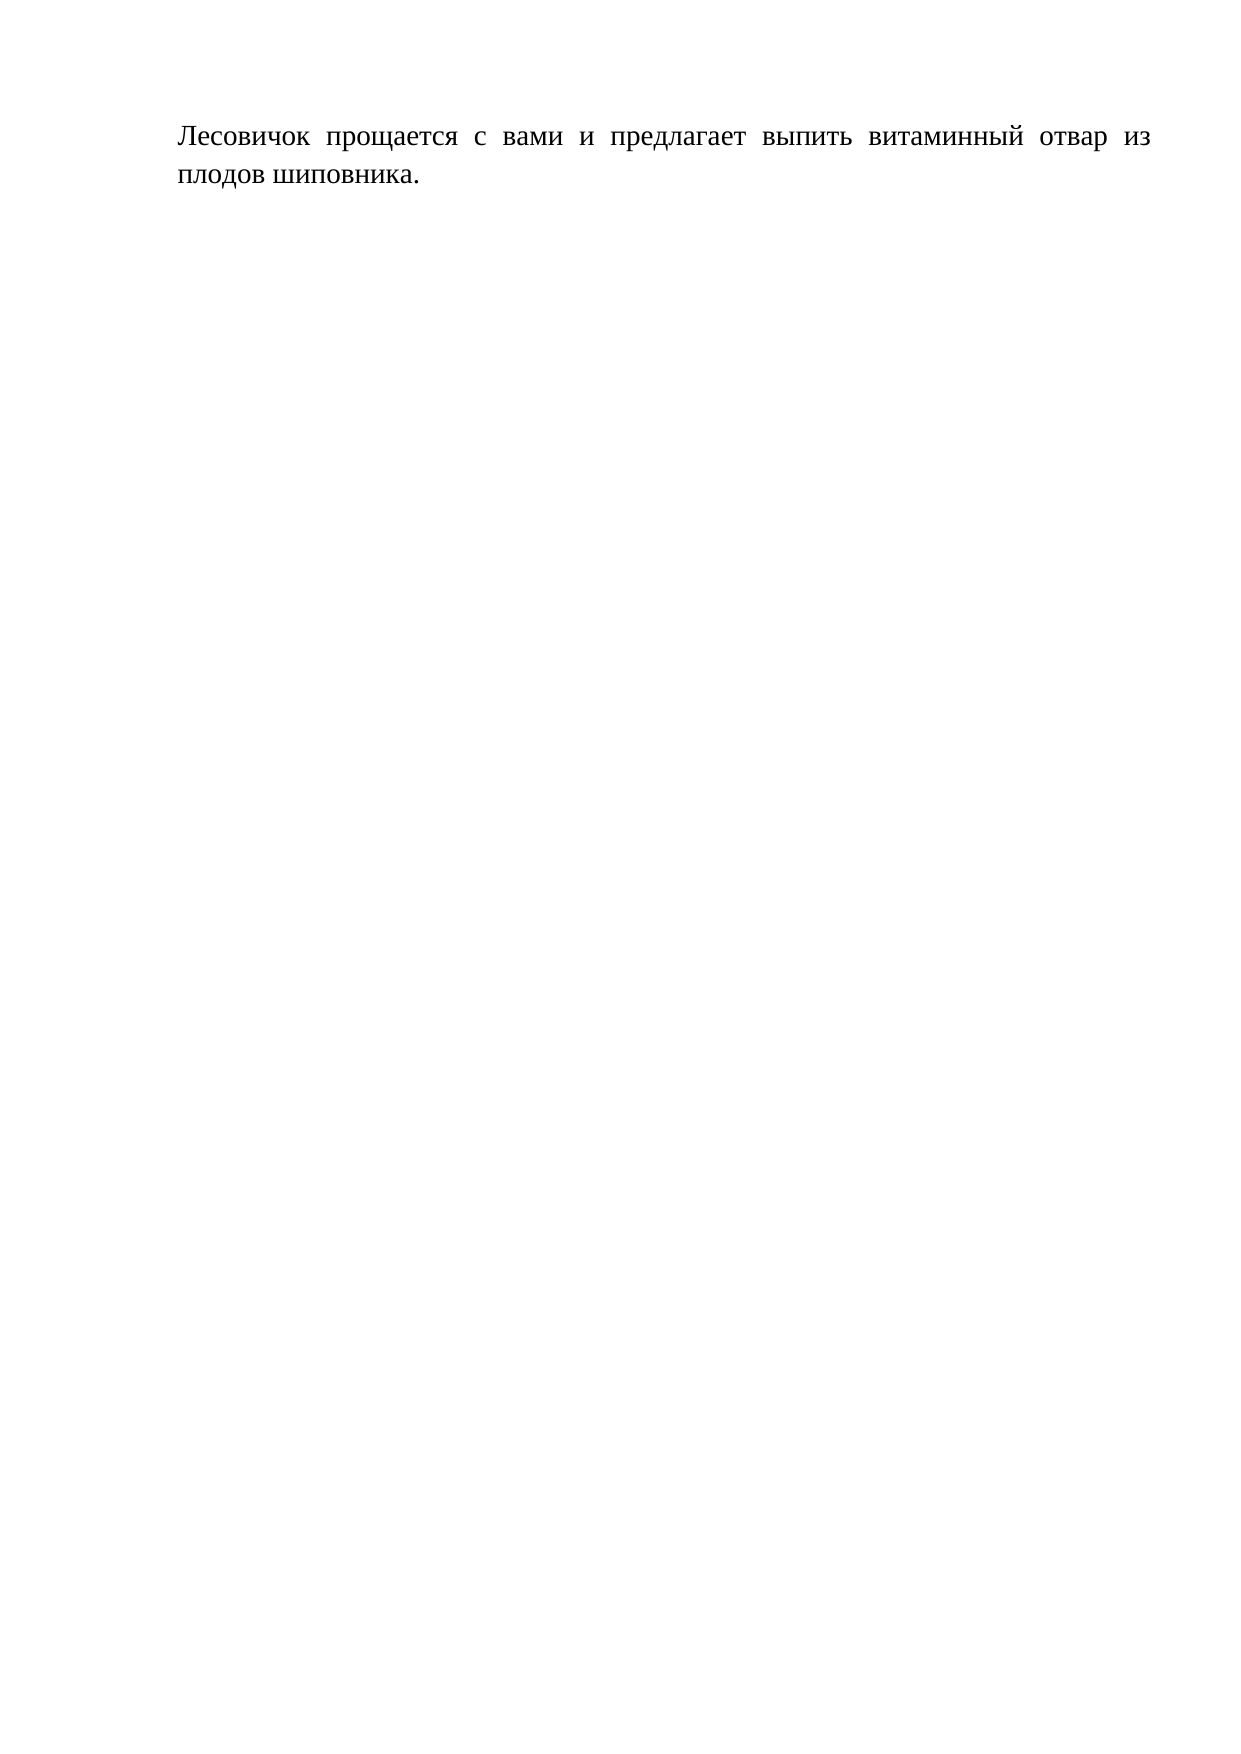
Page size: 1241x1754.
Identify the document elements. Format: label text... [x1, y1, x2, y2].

text Лесовичок прощается с вами и предлагает выпить витаминный отвар из плодов шиповника. [177, 118, 1152, 190]
